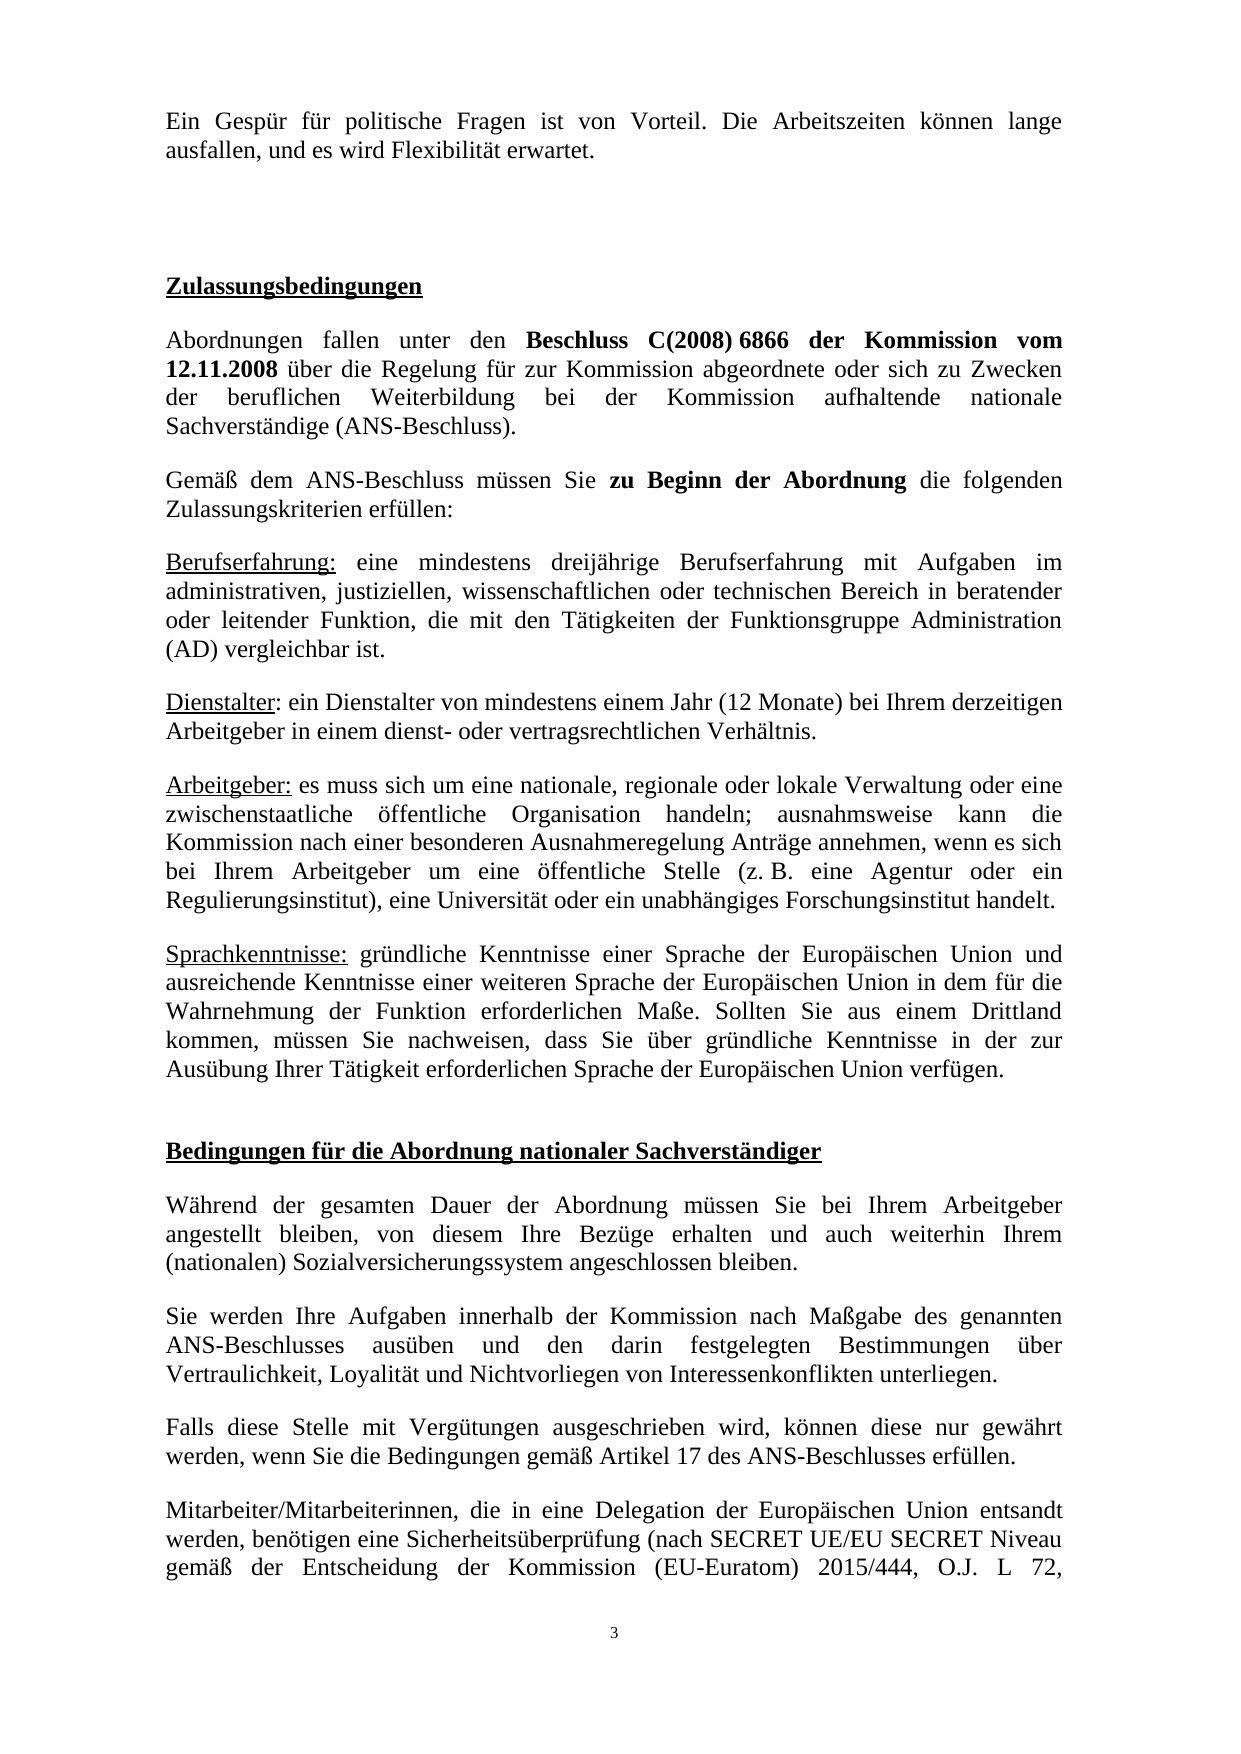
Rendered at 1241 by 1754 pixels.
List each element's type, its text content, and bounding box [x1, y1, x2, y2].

text Sprachkenntnisse: gründliche Kenntnisse einer Sprache der Europäischen Union und ausreichende Kenntnisse einer weiteren Sprache der Europäischen Union in dem für die Wahrnehmung der Funktion erforderlichen Maße. Sollten Sie aus einem Drittland kommen, müssen Sie nachweisen, dass Sie über gründliche Kenntnisse in der zur Ausübung Ihrer Tätigkeit erforderlichen Sprache der Europäischen Union verfügen. [165, 939, 1063, 1082]
list Bedingungen für die Abordnung nationaler Sachverständiger [165, 1136, 1063, 1165]
text Abordnungen fallen unter den Beschluss C(2008) 6866 der Kommission vom 12.11.2008 über die Regelung für zur Kommission abgeordnete oder sich zu Zwecken der beruflichen Weiterbildung bei der Kommission aufhaltende nationale Sachverständige (ANS-Beschluss). [165, 325, 1063, 440]
list Zulassungsbedingungen [165, 271, 1063, 300]
text Während der gesamten Dauer der Abordnung müssen Sie bei Ihrem Arbeitgeber angestellt bleiben, von diesem Ihre Bezüge erhalten und auch weiterhin Ihrem (nationalen) Sozialversicherungssystem angeschlossen bleiben. [165, 1190, 1063, 1276]
text Dienstalter: ein Dienstalter von mindestens einem Jahr (12 Monate) bei Ihrem derzeitigen Arbeitgeber in einem dienst- oder vertragsrechtlichen Verhältnis. [165, 687, 1063, 745]
text Berufserfahrung: eine mindestens dreijährige Berufserfahrung mit Aufgaben im administrativen, justiziellen, wissenschaftlichen oder technischen Bereich in beratender oder leitender Funktion, die mit den Tätigkeiten der Funktionsgruppe Administration (AD) vergleichbar ist. [165, 547, 1063, 662]
text Sie werden Ihre Aufgaben innerhalb der Kommission nach Maßgabe des genannten ANS-Beschlusses ausüben und den darin festgelegten Bestimmungen über Vertraulichkeit, Loyalität und Nichtvorliegen von Interessenkonflikten unterliegen. [165, 1301, 1063, 1387]
text Arbeitgeber: es muss sich um eine nationale, regionale oder lokale Verwaltung oder eine zwischenstaatliche öffentliche Organisation handeln; ausnahmsweise kann die Kommission nach einer besonderen Ausnahmeregelung Anträge annehmen, wenn es sich bei Ihrem Arbeitgeber um eine öffentliche Stelle (z. B. eine Agentur oder ein Regulierungsinstitut), eine Universität oder ein unabhängiges Forschungsinstitut handelt. [165, 770, 1063, 914]
text Falls diese Stelle mit Vergütungen ausgeschrieben wird, können diese nur gewährt werden, wenn Sie die Bedingungen gemäß Artikel 17 des ANS-Beschlusses erfüllen. [165, 1412, 1063, 1470]
text Gemäß dem ANS-Beschluss müssen Sie zu Beginn der Abordnung die folgenden Zulassungskriterien erfüllen: [165, 465, 1063, 522]
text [165, 1495, 1063, 1581]
